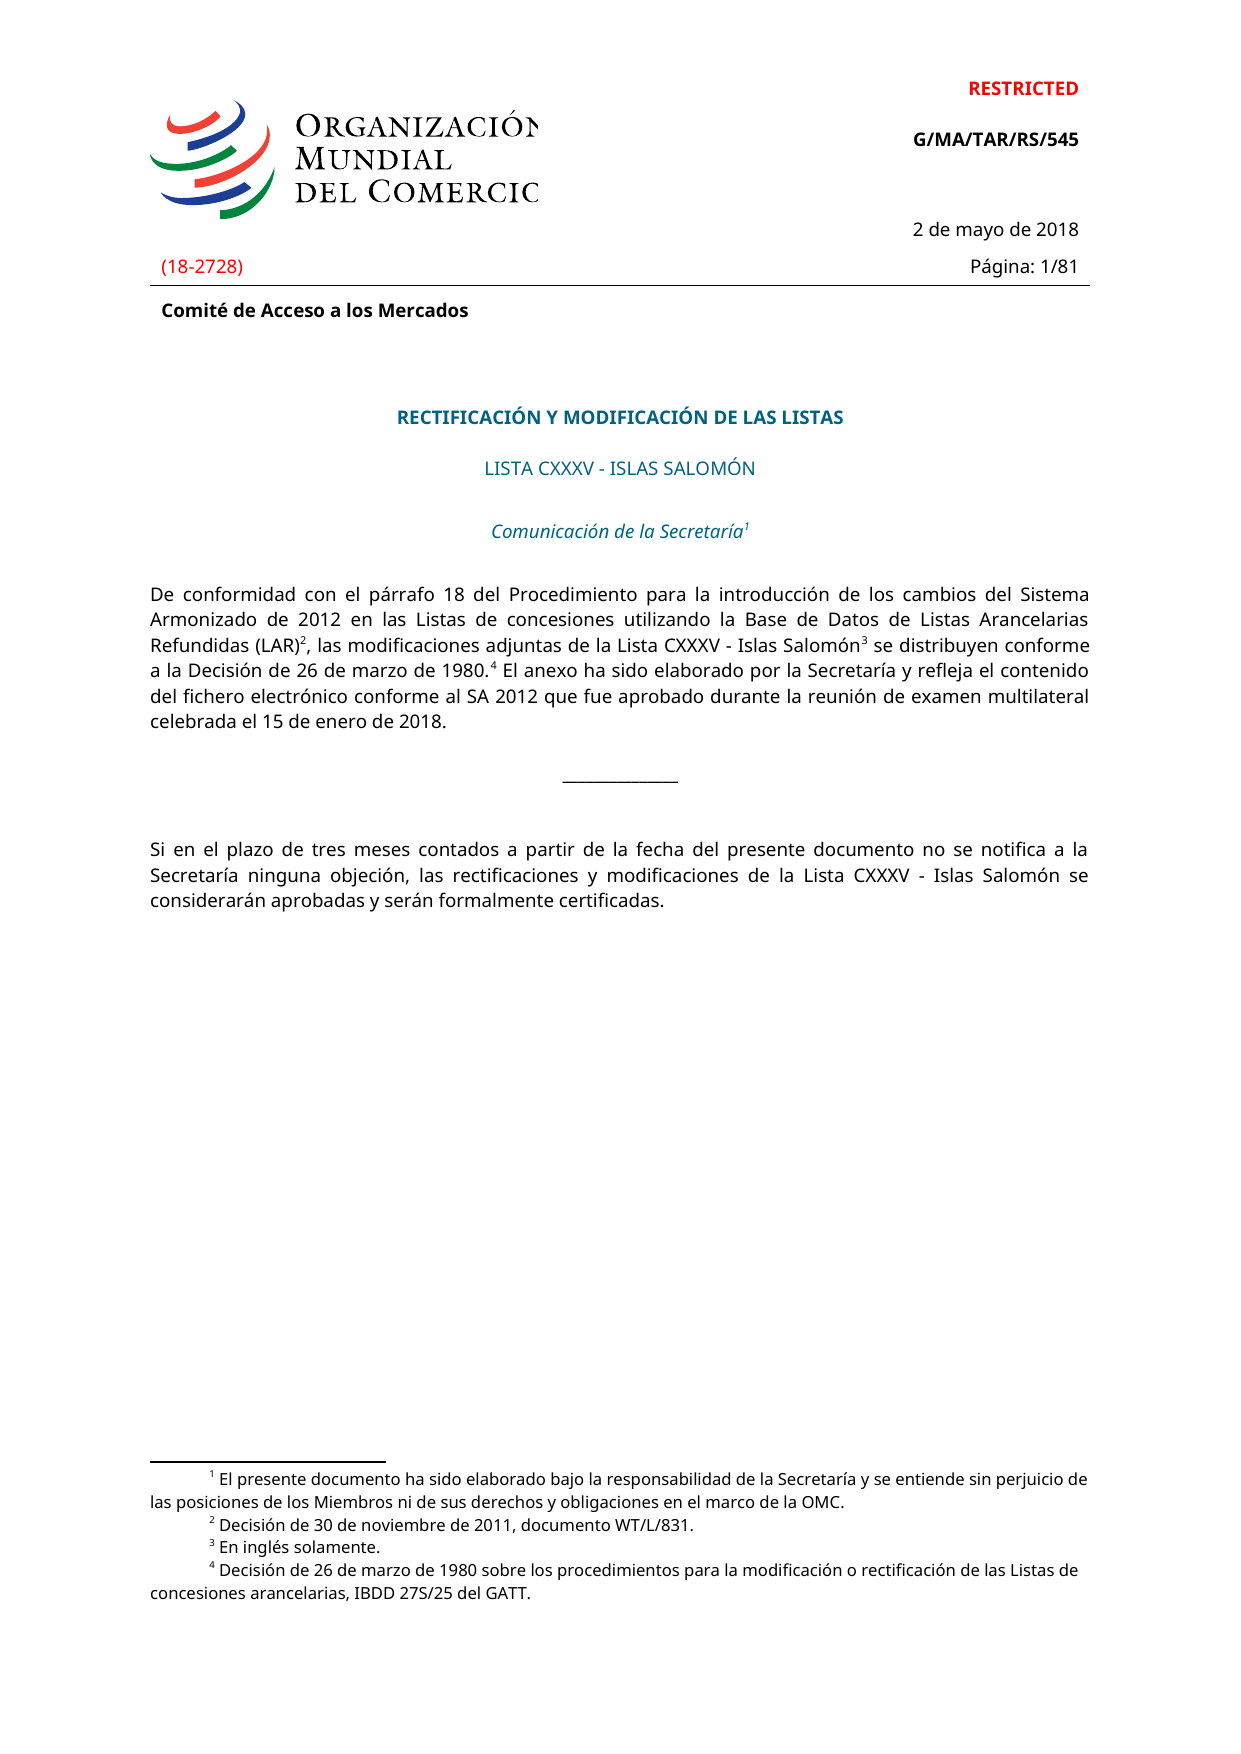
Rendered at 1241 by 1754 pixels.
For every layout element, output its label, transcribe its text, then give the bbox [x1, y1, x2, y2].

title RECTIFICACIÓN Y MODIFICACIÓN DE LAS LISTAS [150, 405, 1090, 430]
title Comunicación de la Secretaría [150, 518, 1090, 544]
text De conformidad con el párrafo 18 del Procedimiento para la introducción de los cambios del Sistema Armonizado de 2012 en las Listas de concesiones utilizando la Base de Datos de Listas Arancelarias Refundidas (LAR), las modificaciones adjuntas de la Lista CXXXV - Islas Salomón se distribuyen conforme a la Decisión de 26 de marzo de 1980. El anexo ha sido elaborado por la Secretaría y refleja el contenido del fichero electrónico conforme al SA 2012 que fue aprobado durante la reunión de examen multilateral celebrada el 15 de enero de 2018. [150, 581, 1090, 734]
text Si en el plazo de tres meses contados a partir de la fecha del presente documento no se notifica a la Secretaría ninguna objeción, las rectificaciones y modificaciones de la Lista CXXXV - Islas Salomón se considerarán aprobadas y serán formalmente certificadas. [150, 836, 1090, 913]
text _______________ [150, 760, 1090, 785]
title LISTA CXXXV - ISLAS SALOMÓN [150, 455, 1090, 481]
